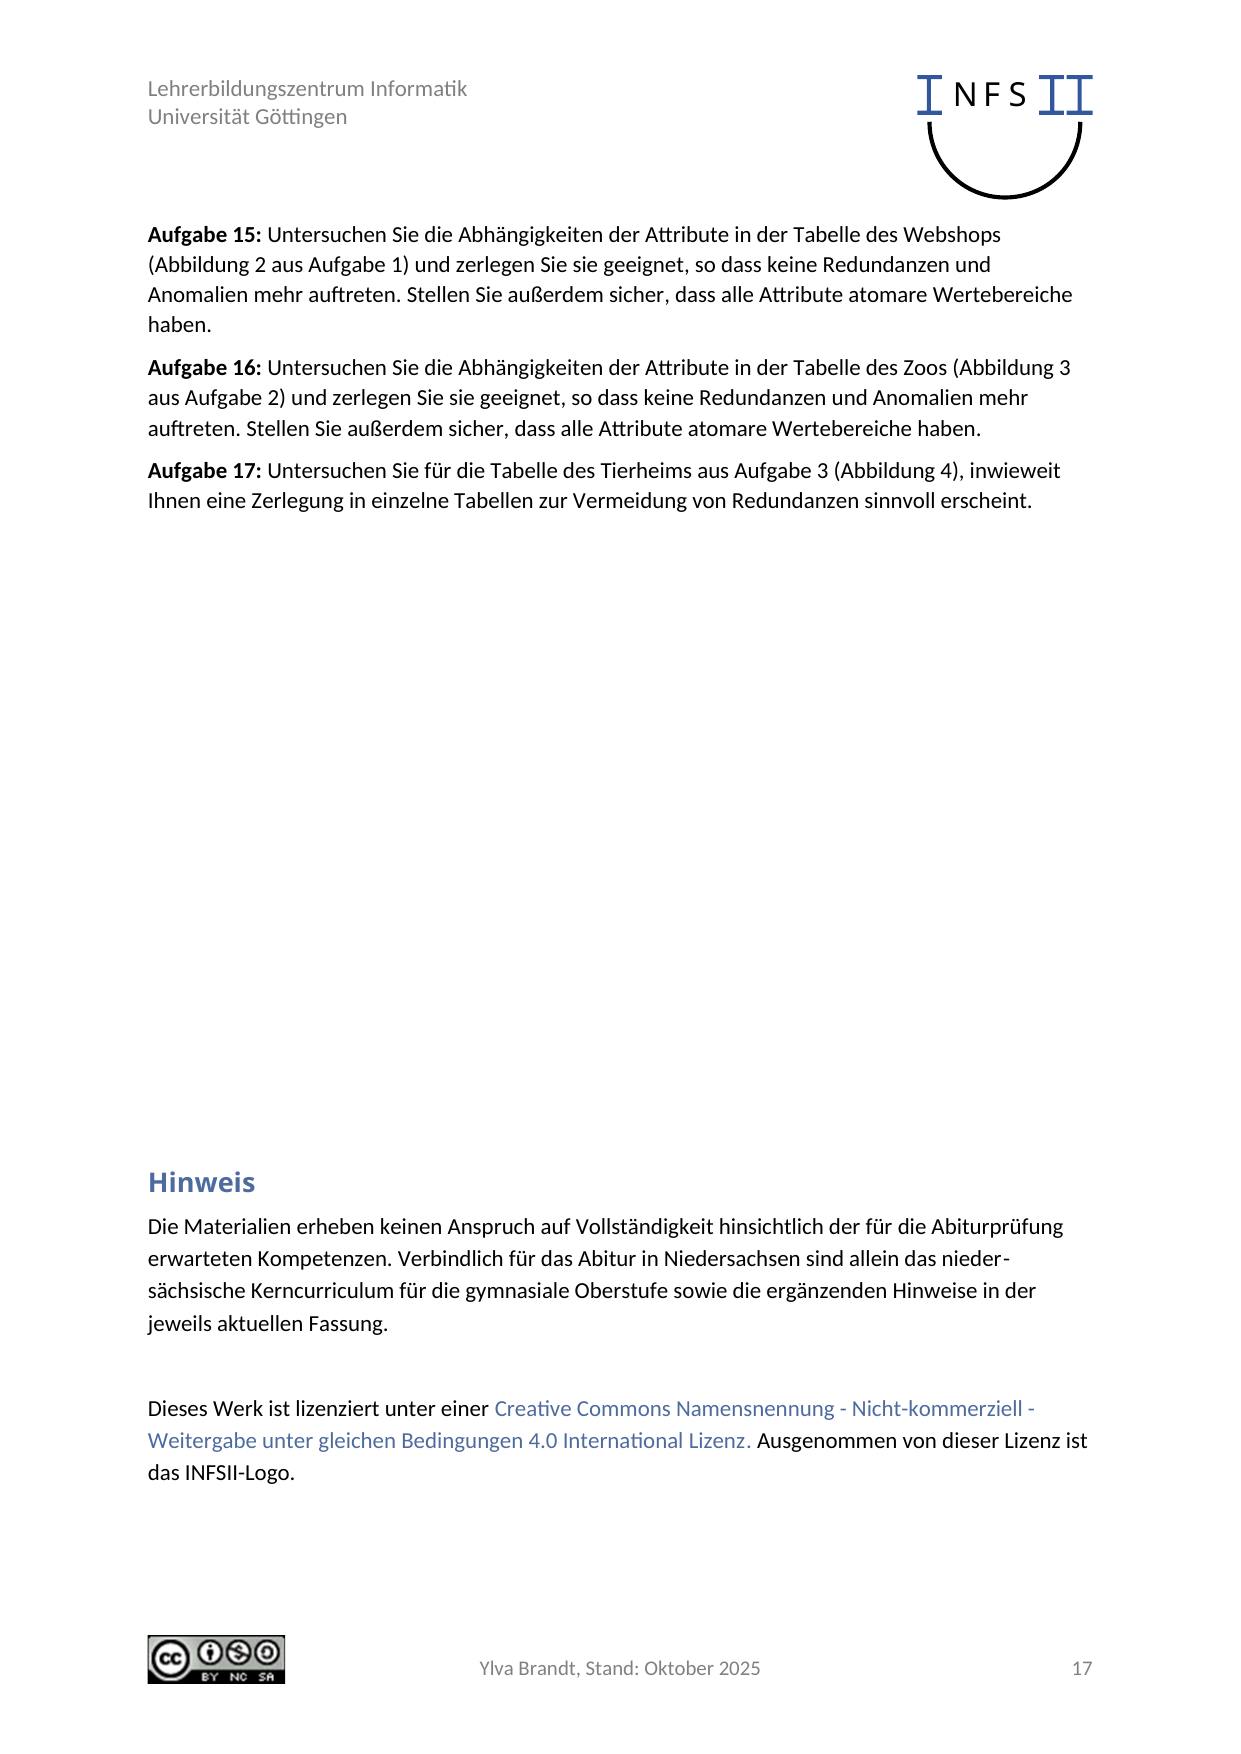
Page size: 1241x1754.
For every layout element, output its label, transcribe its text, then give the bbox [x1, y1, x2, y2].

text Aufgabe 17: Untersuchen Sie für die Tabelle des Tierheims aus Aufgabe 3 (Abbildung 4), inwieweit Ihnen eine Zerlegung in einzelne Tabellen zur Vermeidung von Redundanzen sinnvoll erscheint. [148, 456, 1093, 514]
text Dieses Werk ist lizenziert unter einer Creative Commons Namensnennung - Nicht-kommerziell - Weitergabe unter gleichen Bedingungen 4.0 International Lizenz. Ausgenommen von dieser Lizenz ist das INFSII-Logo. [148, 1394, 1093, 1487]
text Aufgabe 16: Untersuchen Sie die Abhängigkeiten der Attribute in der Tabelle des Zoos (Abbildung 3 aus Aufgabe 2) und zerlegen Sie sie geeignet, so dass keine Redundanzen und Anomalien mehr auftreten. Stellen Sie außerdem sicher, dass alle Attribute atomare Wertebereiche haben. [148, 353, 1093, 442]
subtitle Hinweis [148, 1164, 1093, 1201]
text Aufgabe 15: Untersuchen Sie die Abhängigkeiten der Attribute in der Tabelle des Webshops (Abbildung 2 aus Aufgabe 1) und zerlegen Sie sie geeignet, so dass keine Redundanzen und Anomalien mehr auftreten. Stellen Sie außerdem sicher, dass alle Attribute atomare Wertebereiche haben. [148, 220, 1093, 338]
picture [147, 1635, 286, 1684]
text Die Materialien erheben keinen Anspruch auf Vollständigkeit hinsichtlich der für die Abiturprüfung erwarteten Kompetenzen. Verbindlich für das Abitur in Niedersachsen sind allein das niedersächsische Kerncurriculum für die gymnasiale Oberstufe sowie die ergänzenden Hinweise in der jeweils aktuellen Fassung. [148, 1212, 1093, 1337]
